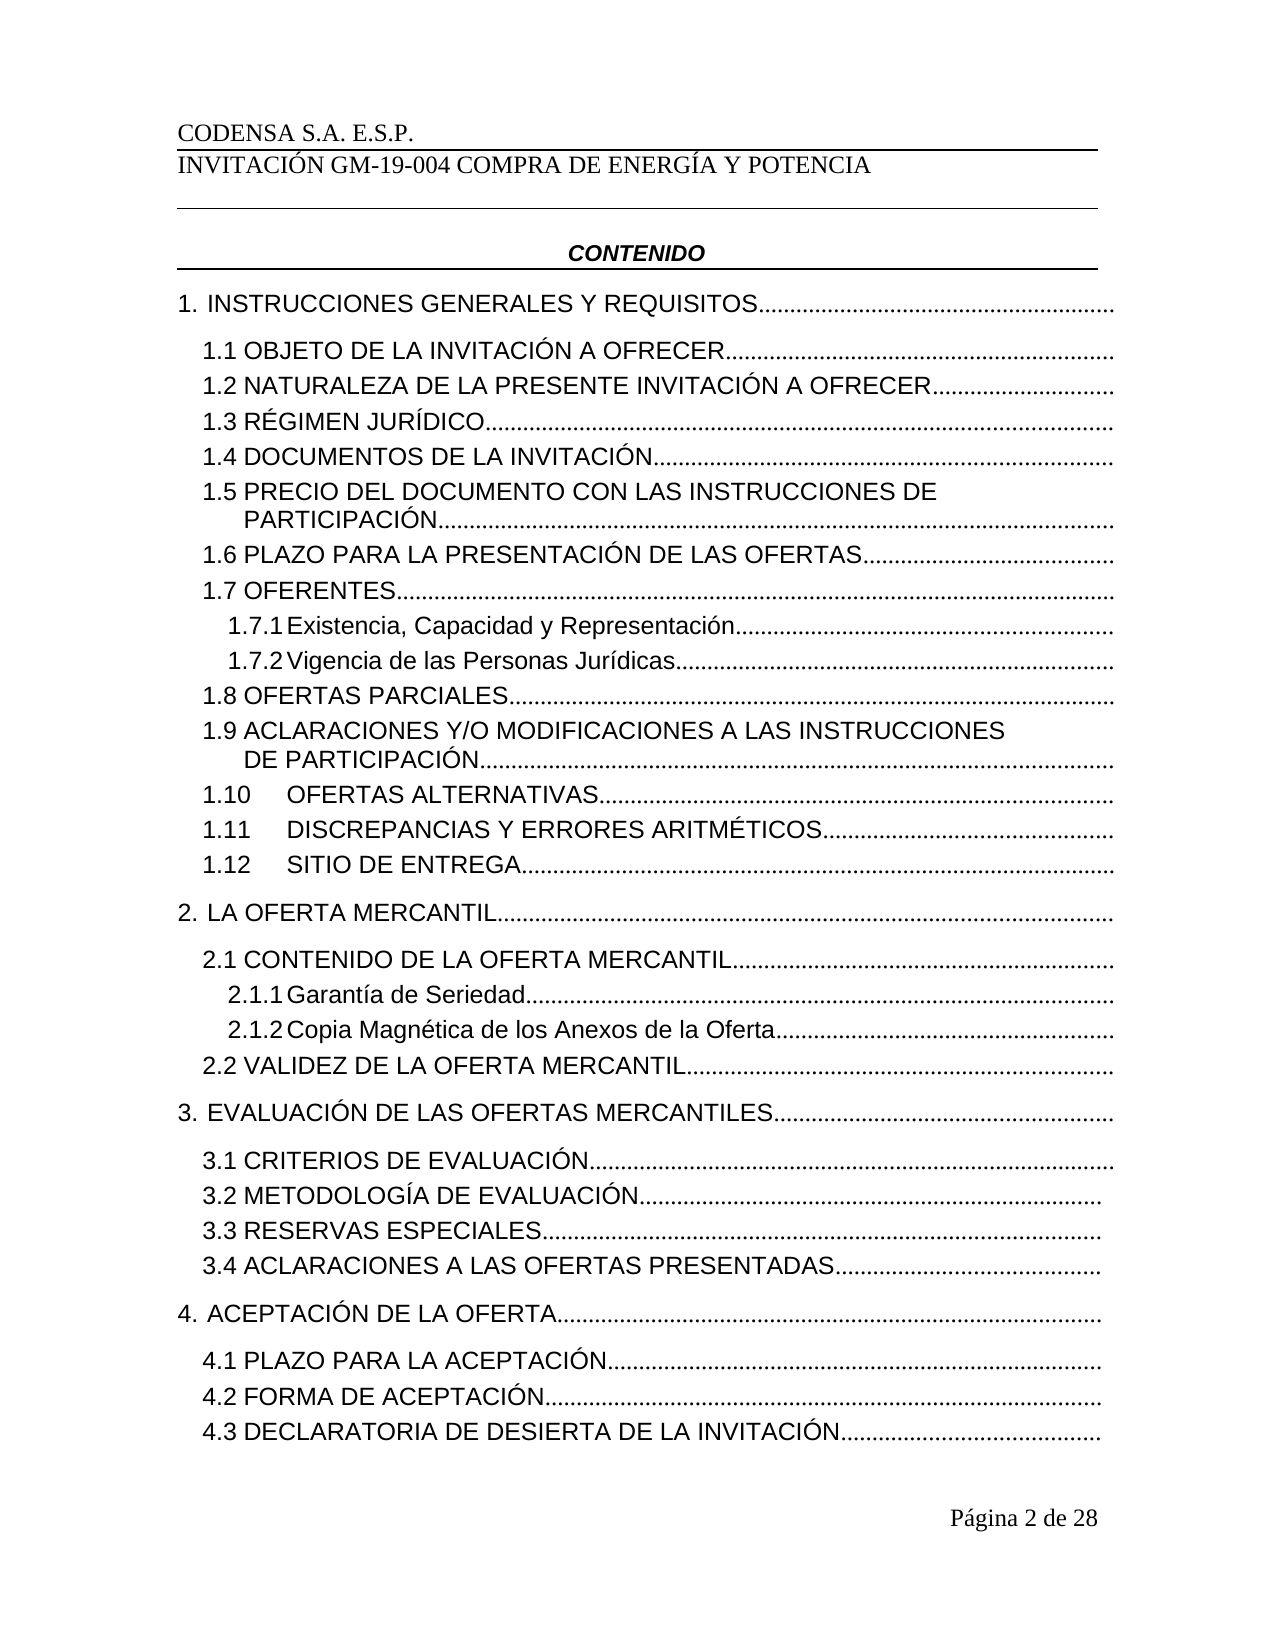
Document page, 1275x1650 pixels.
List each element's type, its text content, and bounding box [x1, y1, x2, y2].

text 1.2 NATURALEZA DE LA PRESENTE invitación a ofrecer 4 [202, 371, 1024, 400]
text 2.1 contenido de la oferta mercantil 7 [202, 945, 1024, 974]
text 3.1 criterios de evaluaciÓn 9 [202, 1146, 1024, 1175]
text 2.2 Validez de la OFERTA MERCANTIL 9 [202, 1051, 1024, 1079]
text 1.8 OFERtas Parciales 6 [202, 681, 1024, 710]
text 3.3 Reservas especiales 11 [202, 1216, 1024, 1245]
text 4.1 Plazo PARA la ACEPTACIÓN 11 [202, 1346, 1024, 1375]
text 4. aCEPTACIÓN DE LA OFERTA 11 [177, 1299, 1024, 1328]
text 2. la OFERTA MERCANTIL 7 [177, 898, 1024, 927]
text 2.1.2 Copia Magnética de los Anexos de la Oferta 9 [227, 1016, 1024, 1044]
text 1.1 OBJETO DE LA INVITACIÓN A OFRECER 4 [202, 336, 1024, 365]
text 1.4 DOCUMENTOS DE LA INVITACIÓN 4 [202, 442, 1024, 470]
text 4.3 Declaratoria de desierta de la INVITACIÓN 11 [202, 1417, 1024, 1445]
text 1.11 Discrepancias y Errores aritméticos 7 [202, 815, 1024, 844]
text 1.5 PRECIO DEL DOCUMENTO CON Las INSTRUCCIONES DE PARTICIPACIÓN 4 [202, 477, 1024, 534]
text 1.9 ACLARACIONES Y/O MODIFICACIONES A LAS INSTRUCCIONES DE PARTICIPACIÓN 6 [202, 716, 1024, 774]
text 1. INSTRUCCIONES GENERALES Y REQUISITOS 4 [177, 289, 1024, 317]
text 1.10 OFERtas alternativas 6 [202, 780, 1024, 809]
text 1.12 SITIO DE ENTREGA 7 [202, 850, 1024, 879]
text 3. evaluaciÓn de las OFERTAS MERCANTILES 9 [177, 1098, 1024, 1127]
text 1.7.2 Vigencia de las Personas Jurídicas 6 [227, 646, 1024, 675]
text 1.7 OFERENTES 5 [202, 576, 1024, 604]
text 4.2 Forma de ACEPTACIÓN 11 [202, 1381, 1024, 1410]
text CONTENIDO [177, 240, 1098, 268]
text 1.6 PLAZO PARA LA PRESENTACIÓN DE las ofertas 5 [202, 541, 1024, 569]
text 3.4 ACLARACIONES A LAS OFERTAS PRESENTADAS 11 [202, 1251, 1024, 1280]
text 3.2 METODOLOGÍA de EVALUACIÓN 10 [202, 1181, 1024, 1210]
text 1.3 RÉGIMEN JURÍDICO 4 [202, 406, 1024, 435]
text 2.1.1 Garantía de Seriedad 8 [227, 980, 1024, 1009]
text 1.7.1 Existencia, Capacidad y Representación 5 [227, 611, 1024, 639]
